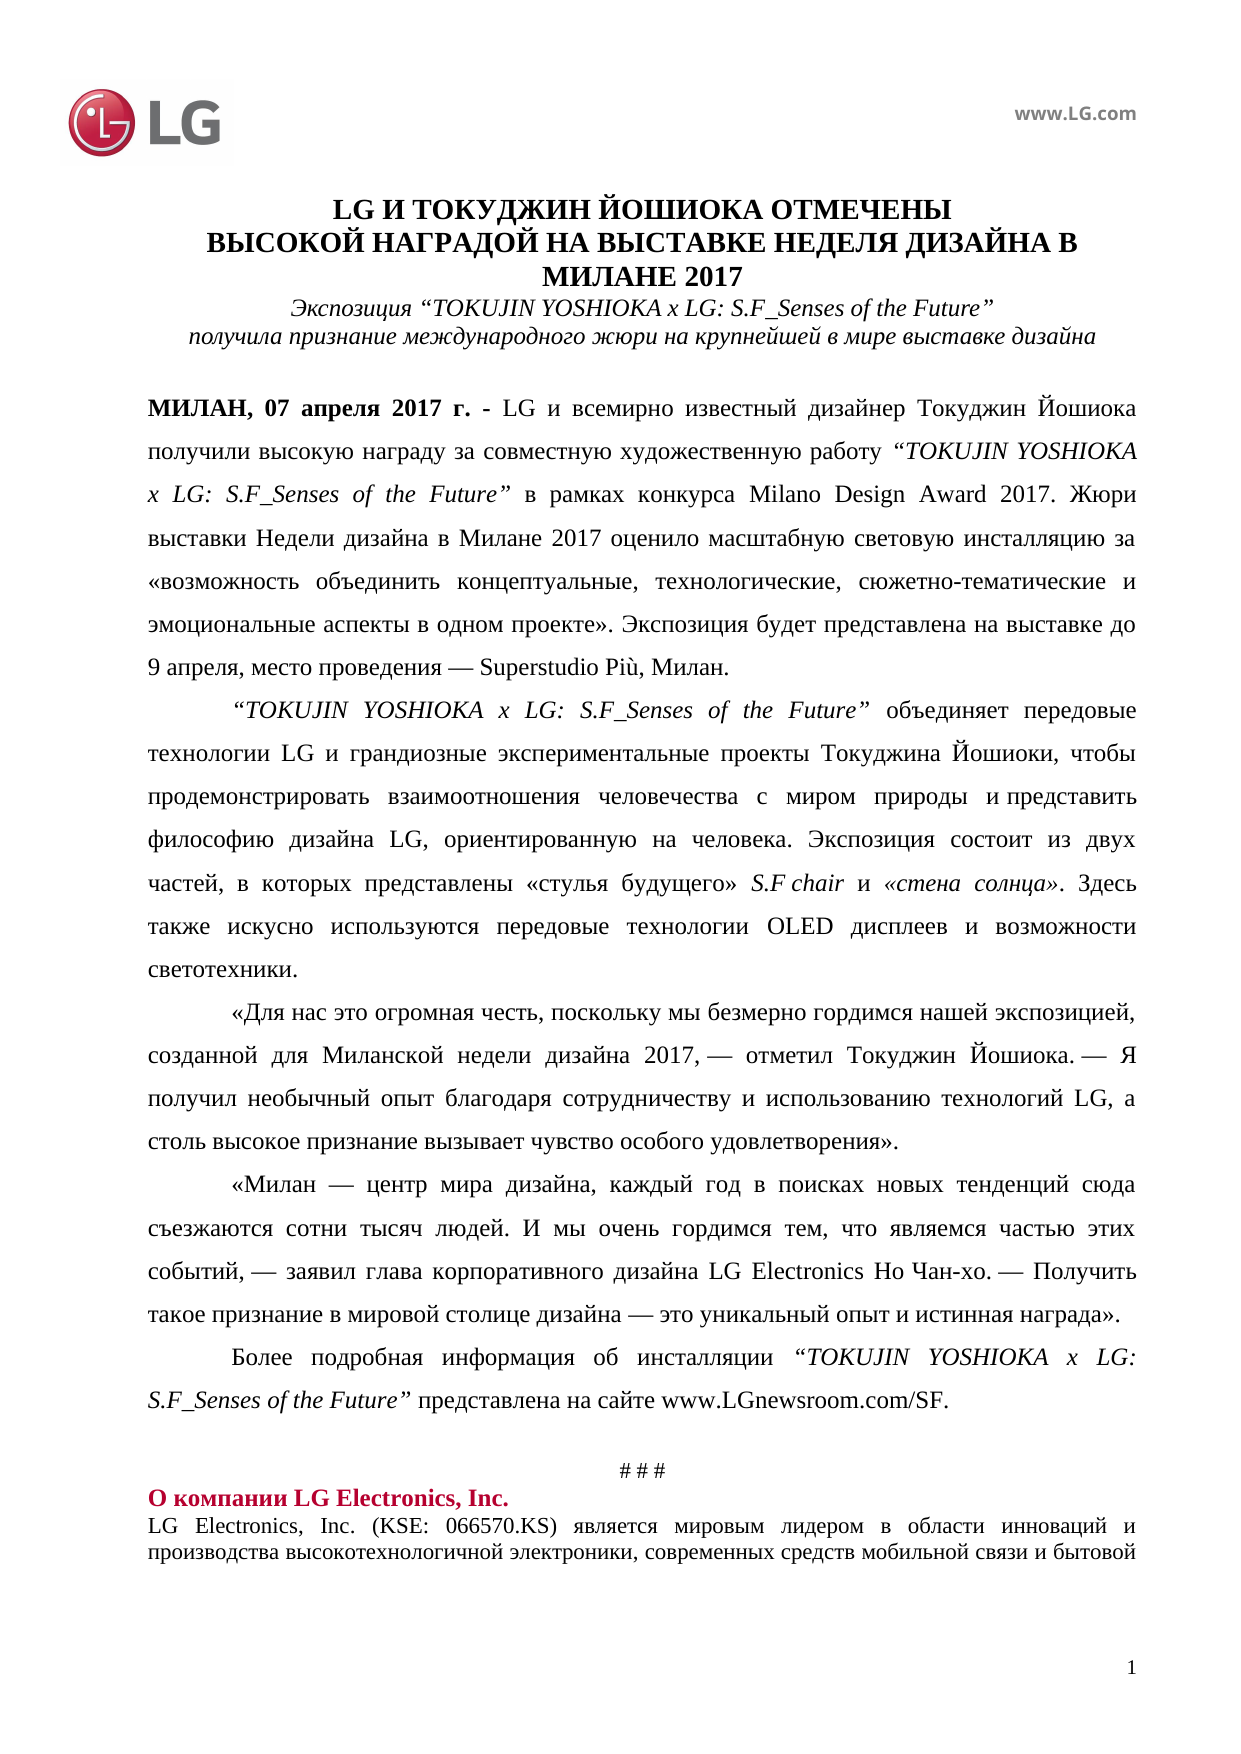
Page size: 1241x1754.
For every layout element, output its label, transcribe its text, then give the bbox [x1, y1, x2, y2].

text LG И ТОКУДЖИН ЙОШИОКА ОТМЕЧЕНЫ [148, 192, 1137, 226]
text «Для нас это огромная честь, поскольку мы безмерно гордимся нашей экспозицией, созданной для Миланской недели дизайна 2017, — отметил Токуджин Йошиока. — Я получил необычный опыт благодаря сотрудничеству и использованию технологий LG, а столь высокое признание вызывает чувство особого удовлетворения». [148, 997, 1137, 1155]
text О компании LG Electronics, Inc. [148, 1483, 1137, 1512]
text «Милан — центр мира дизайна, каждый год в поисках новых тенденций сюда съезжаются сотни тысяч людей. И мы очень гордимся тем, что являемся частью этих событий, — заявил глава корпоративного дизайна LG Electronics Но Чан-хо. — Получить такое признание в мировой столице дизайна — это уникальный опыт и истинная награда». [148, 1169, 1137, 1328]
picture [59, 79, 234, 166]
text # # # [148, 1457, 1137, 1483]
text Более подробная информация об инсталляции “TOKUJIN YOSHIOKA x LG: S.F_Senses of the Future” представлена на сайте www.LGnewsroom.com/SF. [148, 1342, 1137, 1414]
text ВЫСОКОЙ НАГРАДОЙ НА ВЫСТАВКЕ НЕДЕЛЯ ДИЗАЙНА В МИЛАНЕ 2017 [148, 226, 1137, 293]
text “TOKUJIN YOSHIOKA x LG: S.F_Senses of the Future” объединяет передовые технологии LG и грандиозные экспериментальные проекты Токуджина Йошиоки, чтобы продемонстрировать взаимоотношения человечества с миром природы и представить философию дизайна LG, ориентированную на человека. Экспозиция состоит из двух частей, в которых представлены «стулья будущего» S.F chair и «стена солнца». Здесь также искусно используются передовые технологии OLED дисплеев и возможности светотехники. [148, 695, 1137, 983]
text Экспозиция “TOKUJIN YOSHIOKA x LG: S.F_Senses of the Future” [148, 293, 1137, 321]
text МИЛАН, 07 апреля 2017 г. - LG и всемирно известный дизайнер Токуджин Йошиока получили высокую награду за совместную художественную работу “TOKUJIN YOSHIOKA x LG: S.F_Senses of the Future” в рамках конкурса Milano Design Award 2017. Жюри выставки Недели дизайна в Милане 2017 оценило масштабную световую инсталляцию за «возможность объединить концептуальные, технологические, сюжетно-тематические и эмоциональные аспекты в одном проекте». Экспозиция будет представлена на выставке до 9 апреля, место проведения — Superstudio Più, Милан. [148, 393, 1137, 681]
text получила признание международного жюри на крупнейшей в мире выставке дизайна [148, 321, 1137, 350]
